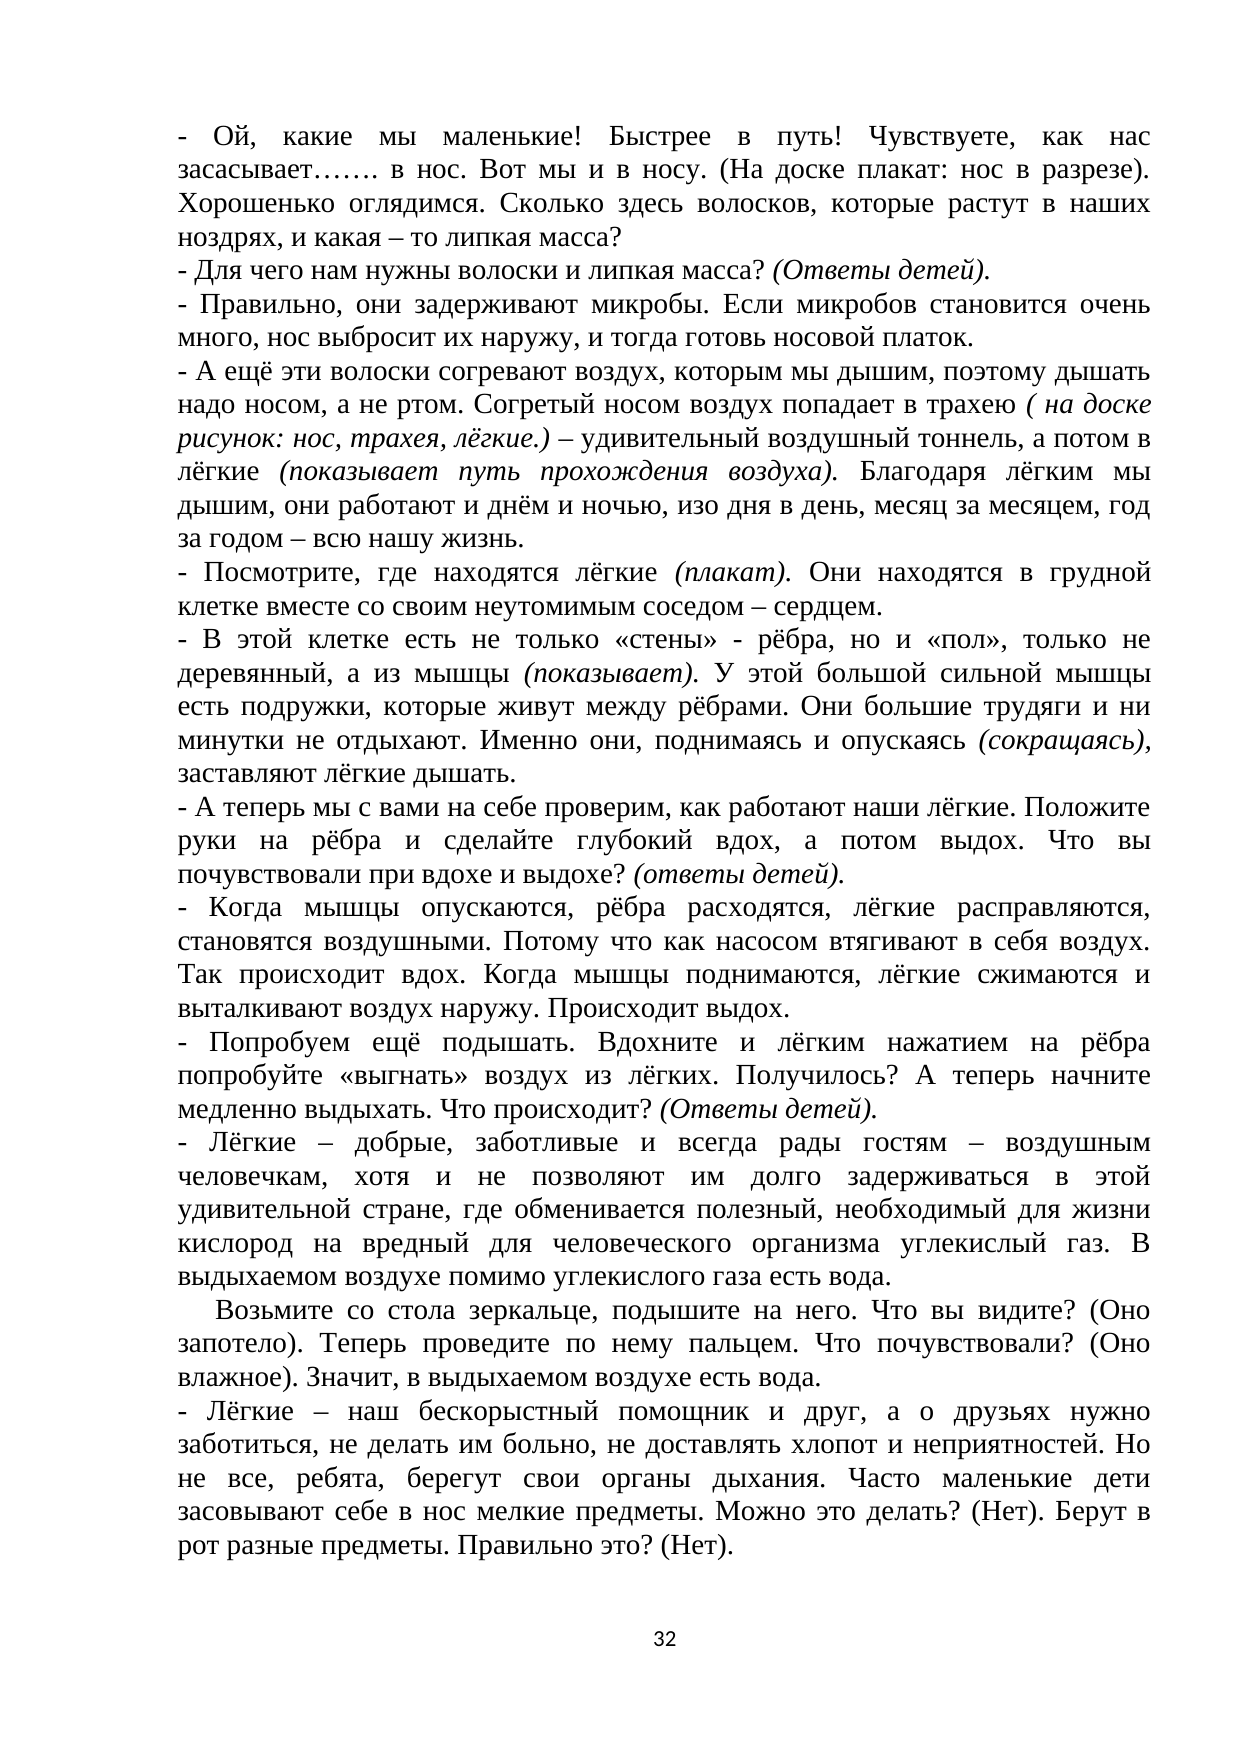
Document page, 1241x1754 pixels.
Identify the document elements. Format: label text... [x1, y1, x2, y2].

text - Для чего нам нужны волоски и липкая масса? (Ответы детей). [177, 252, 1152, 286]
text - Ой, какие мы маленькие! Быстрее в путь! Чувствуете, как нас засасывает……. в нос. Вот мы и в носу. (На доске плакат: нос в разрезе). Хорошенько оглядимся. Сколько здесь волосков, которые растут в наших ноздрях, и какая – то липкая масса? [177, 118, 1152, 252]
text - А ещё эти волоски согревают воздух, которым мы дышим, поэтому дышать надо носом, а не ртом. Согретый носом воздух попадает в трахею ( на доске рисунок: нос, трахея, лёгкие.) – удивительный воздушный тоннель, а потом в лёгкие (показывает путь прохождения воздуха). Благодаря лёгким мы дышим, они работают и днём и ночью, изо дня в день, месяц за месяцем, год за годом – всю нашу жизнь. [177, 353, 1152, 554]
text - Лёгкие – добрые, заботливые и всегда рады гостям – воздушным человечкам, хотя и не позволяют им долго задерживаться в этой удивительной стране, где обменивается полезный, необходимый для жизни кислород на вредный для человеческого организма углекислый газ. В выдыхаемом воздухе помимо углекислого газа есть вода. [177, 1124, 1152, 1292]
text Возьмите со стола зеркальце, подышите на него. Что вы видите? (Оно запотело). Теперь проведите по нему пальцем. Что почувствовали? (Оно влажное). Значит, в выдыхаемом воздухе есть вода. [177, 1292, 1152, 1393]
text - Посмотрите, где находятся лёгкие (плакат). Они находятся в грудной клетке вместе со своим неутомимым соседом – сердцем. [177, 554, 1152, 621]
text - Лёгкие – наш бескорыстный помощник и друг, а о друзьях нужно заботиться, не делать им больно, не доставлять хлопот и неприятностей. Но не все, ребята, берегут свои органы дыхания. Часто маленькие дети засовывают себе в нос мелкие предметы. Можно это делать? (Нет). Берут в рот разные предметы. Правильно это? (Нет). [177, 1393, 1152, 1560]
text - Попробуем ещё подышать. Вдохните и лёгким нажатием на рёбра попробуйте «выгнать» воздух из лёгких. Получилось? А теперь начните медленно выдыхать. Что происходит? (Ответы детей). [177, 1024, 1152, 1124]
text - Когда мышцы опускаются, рёбра расходятся, лёгкие расправляются, становятся воздушными. Потому что как насосом втягивают в себя воздух. Так происходит вдох. Когда мышцы поднимаются, лёгкие сжимаются и выталкивают воздух наружу. Происходит выдох. [177, 889, 1152, 1024]
text - В этой клетке есть не только «стены» - рёбра, но и «пол», только не деревянный, а из мышцы (показывает). У этой большой сильной мышцы есть подружки, которые живут между рёбрами. Они большие трудяги и ни минутки не отдыхают. Именно они, поднимаясь и опускаясь (сокращаясь), заставляют лёгкие дышать. [177, 621, 1152, 789]
text - Правильно, они задерживают микробы. Если микробов становится очень много, нос выбросит их наружу, и тогда готовь носовой платок. [177, 286, 1152, 353]
text - А теперь мы с вами на себе проверим, как работают наши лёгкие. Положите руки на рёбра и сделайте глубокий вдох, а потом выдох. Что вы почувствовали при вдохе и выдохе? (ответы детей). [177, 789, 1152, 889]
